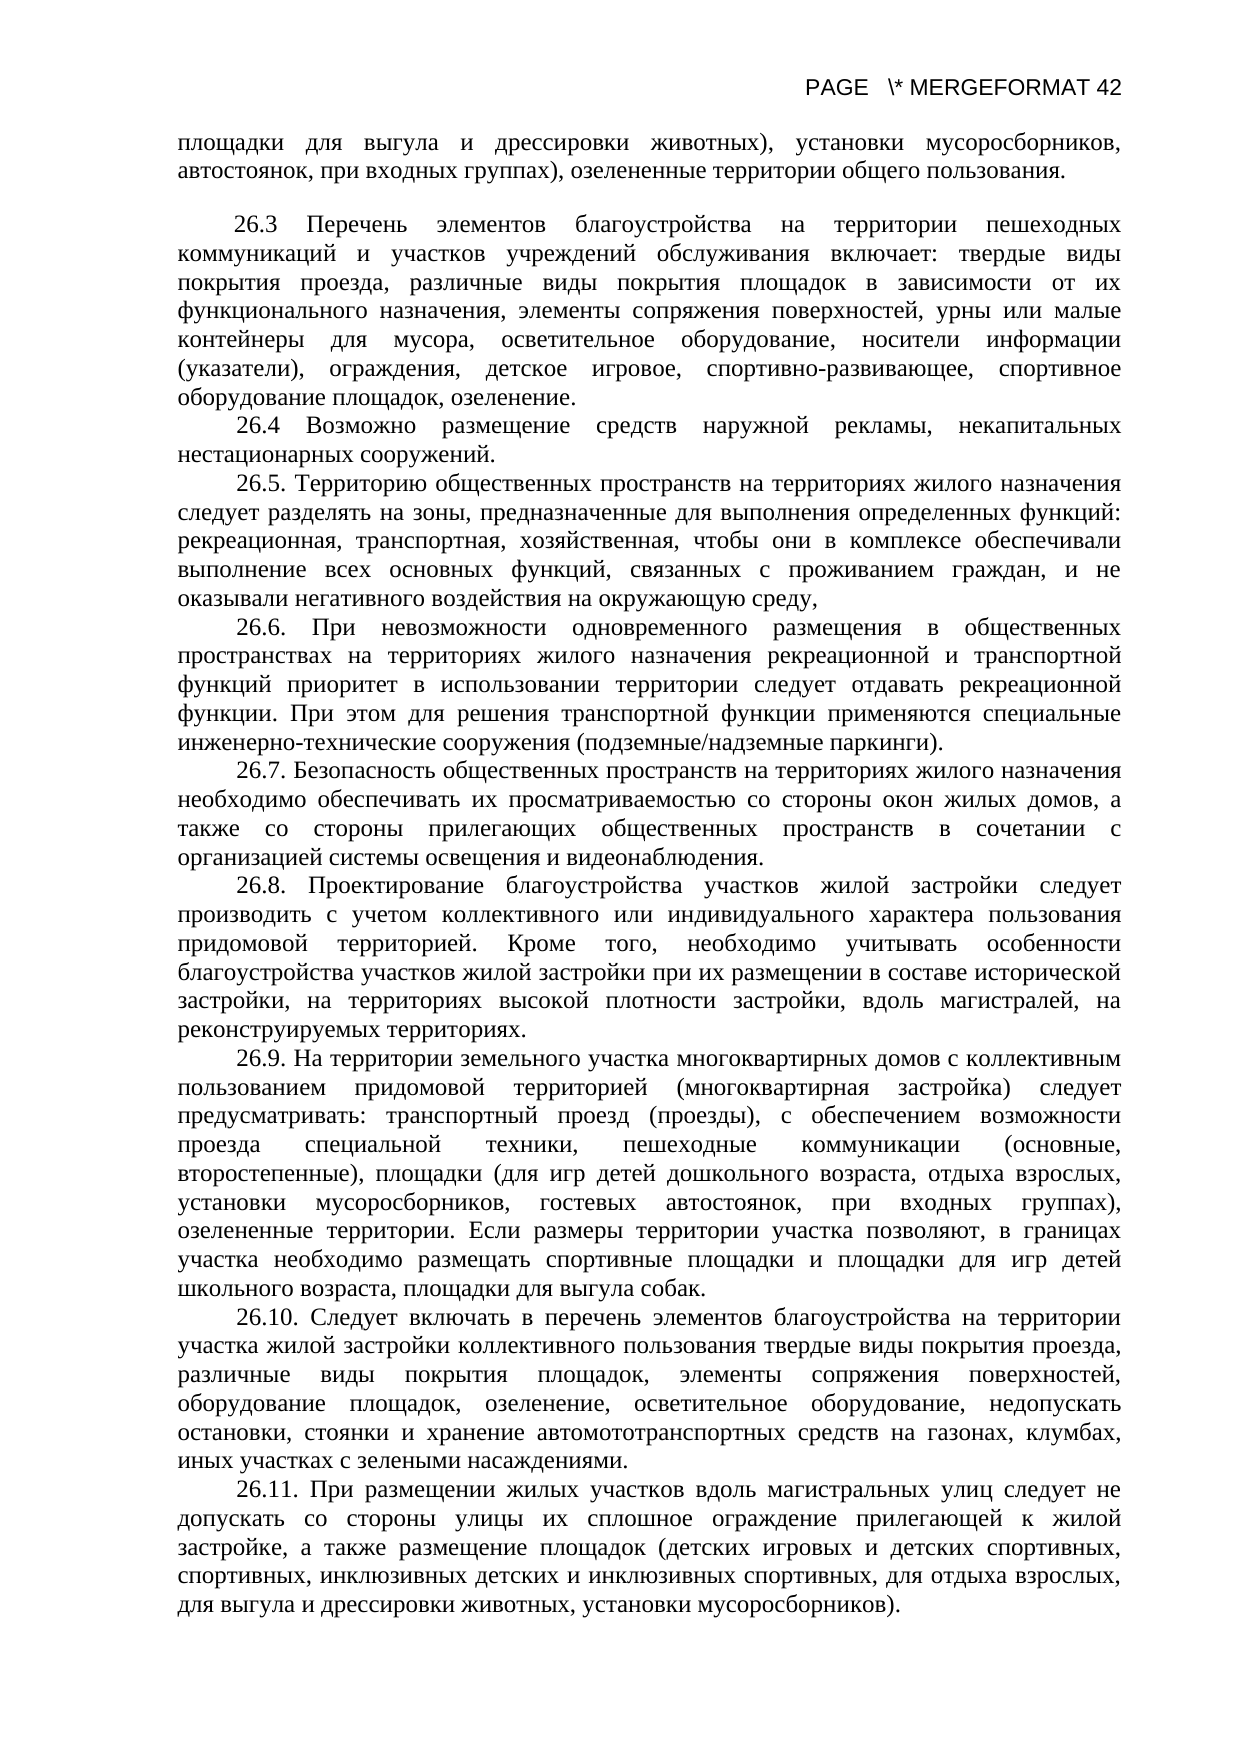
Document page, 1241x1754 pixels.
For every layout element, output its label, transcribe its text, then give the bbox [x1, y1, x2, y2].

text 26.9. На территории земельного участка многоквартирных домов с коллективным пользованием придомовой территорией (многоквартирная застройка) следует предусматривать: транспортный проезд (проезды), с обеспечением возможности проезда специальной техники, пешеходные коммуникации (основные, второстепенные), площадки (для игр детей дошкольного возраста, отдыха взрослых, установки мусоросборников, гостевых автостоянок, при входных группах), озелененные территории. Если размеры территории участка позволяют, в границах участка необходимо размещать спортивные площадки и площадки для игр детей школьного возраста, площадки для выгула собак. [177, 1043, 1122, 1302]
text 26.4 Возможно размещение средств наружной рекламы, некапитальных нестационарных сооружений. [177, 410, 1122, 468]
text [177, 127, 1122, 184]
text 26.10. Следует включать в перечень элементов благоустройства на территории участка жилой застройки коллективного пользования твердые виды покрытия проезда, различные виды покрытия площадок, элементы сопряжения поверхностей, оборудование площадок, озеленение, осветительное оборудование, недопускать остановки, стоянки и хранение автомототранспортных средств на газонах, клумбах, иных участках с зелеными насаждениями. [177, 1302, 1122, 1474]
text 26.11. При размещении жилых участков вдоль магистральных улиц следует не допускать со стороны улицы их сплошное ограждение прилегающей к жилой застройке, а также размещение площадок (детских игровых и детских спортивных, спортивных, инклюзивных детских и инклюзивных спортивных, для отдыха взрослых, для выгула и дрессировки животных, установки мусоросборников). [177, 1474, 1122, 1618]
text 26.5. Территорию общественных пространств на территориях жилого назначения следует разделять на зоны, предназначенные для выполнения определенных функций: рекреационная, транспортная, хозяйственная, чтобы они в комплексе обеспечивали выполнение всех основных функций, связанных с проживанием граждан, и не оказывали негативного воздействия на окружающую среду, [177, 468, 1122, 612]
text 26.6. При невозможности одновременного размещения в общественных пространствах на территориях жилого назначения рекреационной и транспортной функций приоритет в использовании территории следует отдавать рекреационной функции. При этом для решения транспортной функции применяются специальные инженерно-технические сооружения (подземные/надземные паркинги). [177, 612, 1122, 755]
text 26.3 Перечень элементов благоустройства на территории пешеходных коммуникаций и участков учреждений обслуживания включает: твердые виды покрытия проезда, различные виды покрытия площадок в зависимости от их функционального назначения, элементы сопряжения поверхностей, урны или малые контейнеры для мусора, осветительное оборудование, носители информации (указатели), ограждения, детское игровое, спортивно-развивающее, спортивное оборудование площадок, озеленение. [177, 209, 1122, 410]
text 26.7. Безопасность общественных пространств на территориях жилого назначения необходимо обеспечивать их просматриваемостью со стороны окон жилых домов, а также со стороны прилегающих общественных пространств в сочетании с организацией системы освещения и видеонаблюдения. [177, 755, 1122, 870]
text 26.8. Проектирование благоустройства участков жилой застройки следует производить с учетом коллективного или индивидуального характера пользования придомовой территорией. Кроме того, необходимо учитывать особенности благоустройства участков жилой застройки при их размещении в составе исторической застройки, на территориях высокой плотности застройки, вдоль магистралей, на реконструируемых территориях. [177, 870, 1122, 1043]
